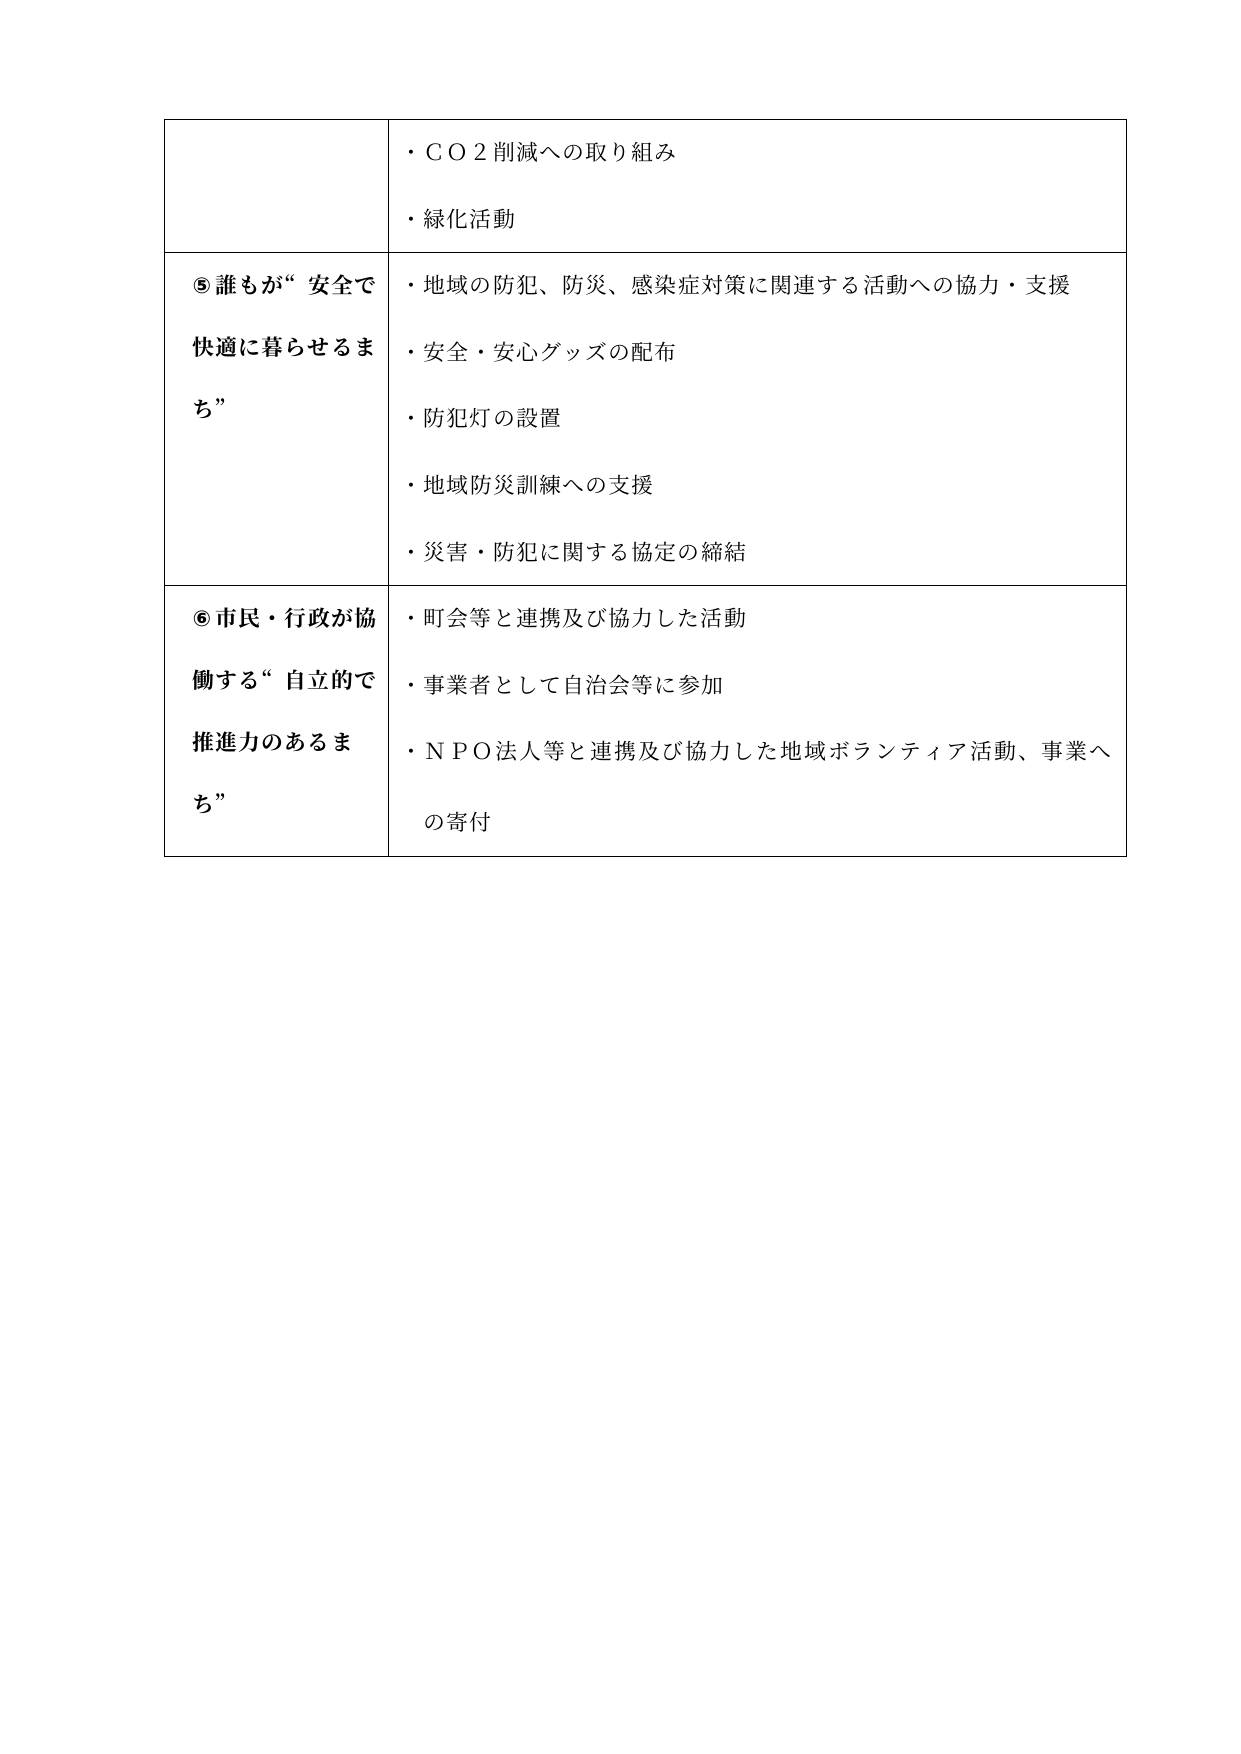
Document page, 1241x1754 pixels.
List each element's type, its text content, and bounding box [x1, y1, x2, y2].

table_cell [389, 120, 1126, 252]
table_cell ・地域の防犯、防災、感染症対策に関連する活動への協力・支援 ・安全・安心グッズの配布 ・防犯灯の設置 ・地域防災訓練への支援 ・災害・防犯に関する協定の締結 [389, 253, 1126, 585]
table_cell ・町会等と連携及び協力した活動 ・事業者として自治会等に参加 ・ＮＰＯ法人等と連携及び協力した地域ボランティア活動、事業への寄付 [389, 586, 1126, 856]
table_cell ⑥市民・行政が協働する“自立的で推進力のあるまち” [165, 586, 388, 856]
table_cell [165, 120, 388, 252]
table_cell ⑤誰もが“安全で快適に暮らせるまち” [165, 253, 388, 585]
